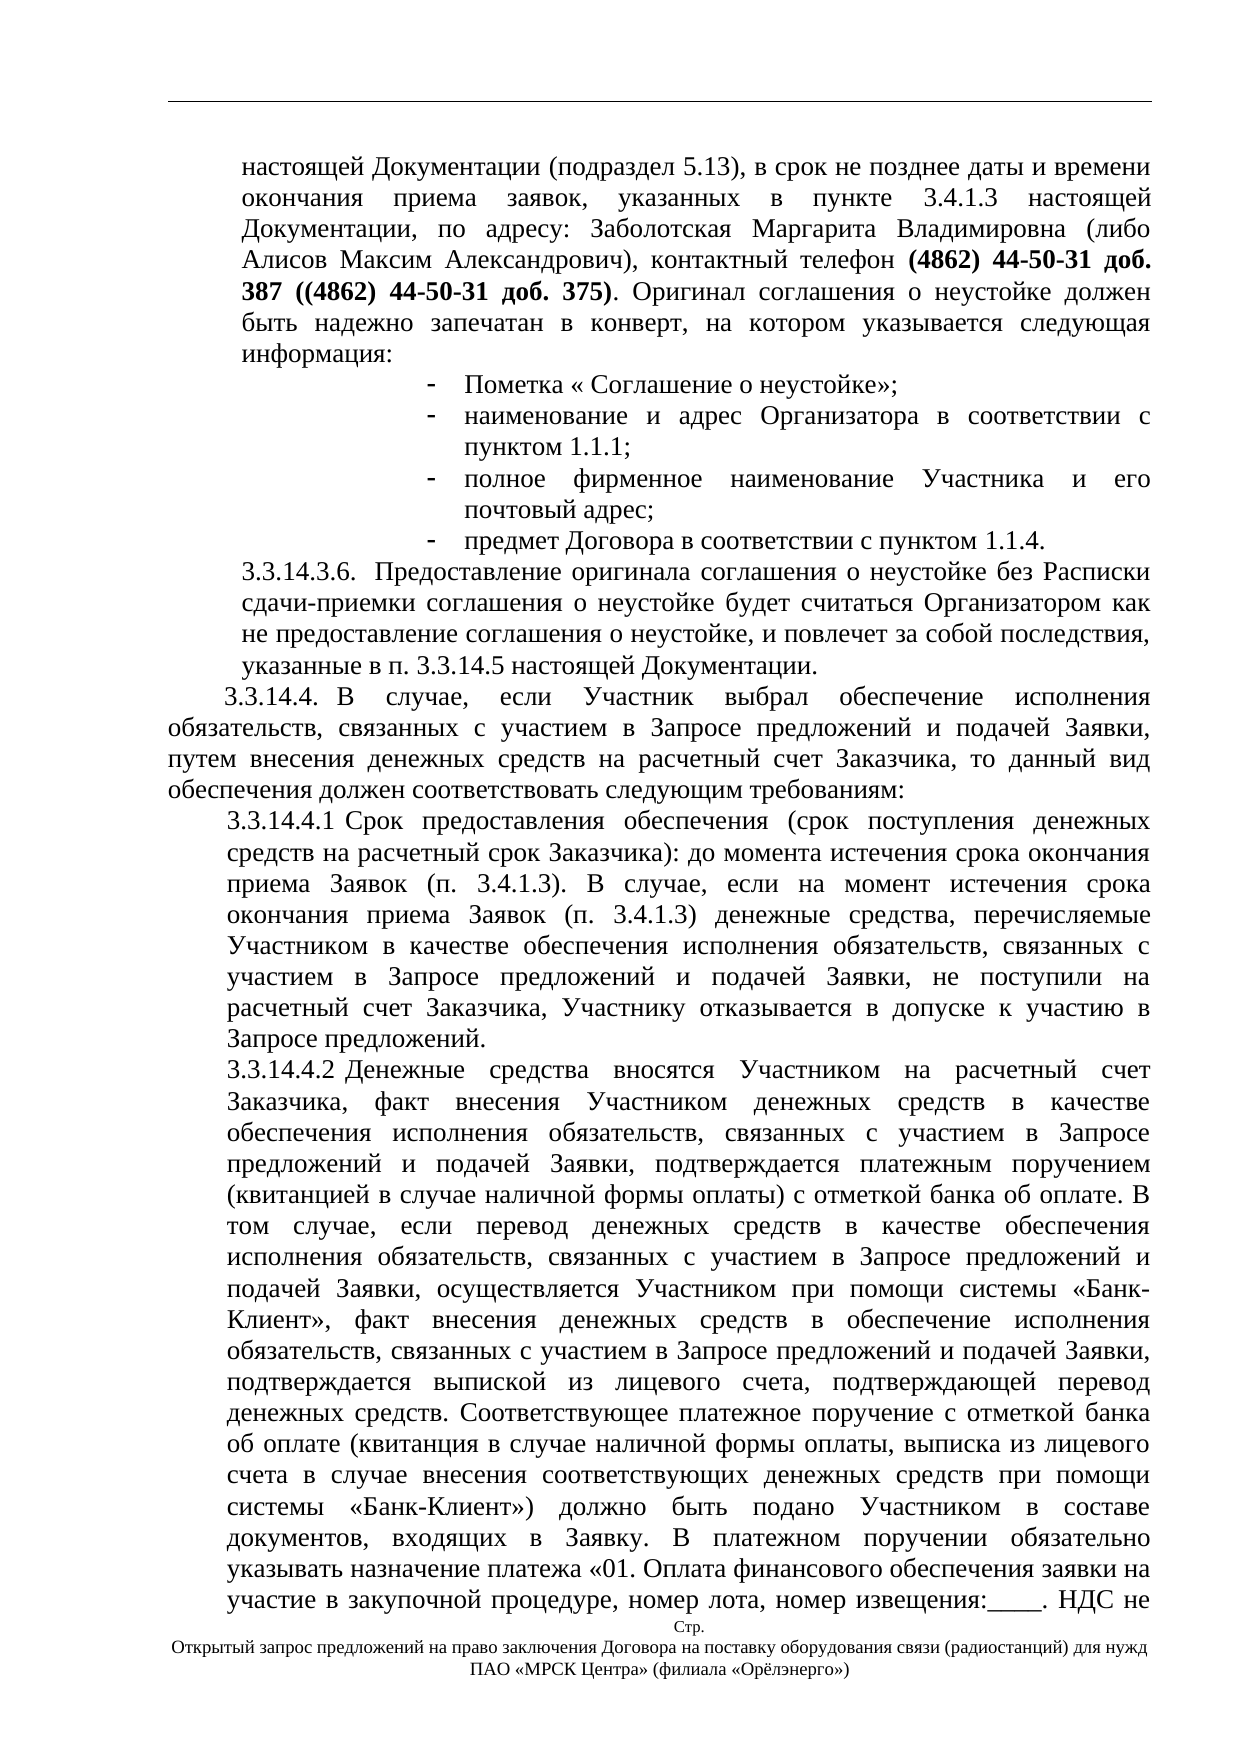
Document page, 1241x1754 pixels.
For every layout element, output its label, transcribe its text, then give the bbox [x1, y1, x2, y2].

list Пометка « Соглашение о неустойке»; [427, 368, 1152, 399]
list Срок предоставления обеспечения (срок поступления денежных средств на расчетный срок Заказчика): до момента истечения срока окончания приема Заявок (п. 3.4.1.3). В случае, если на момент истечения срока окончания приема Заявок (п. 3.4.1.3) денежные средства, перечисляемые Участником в качестве обеспечения исполнения обязательств, связанных с участием в Запросе предложений и подачей Заявки, не поступили на расчетный счет Заказчика, Участнику отказывается в допуске к участию в Запросе предложений. [227, 804, 1152, 1054]
list предмет Договора в соответствии с пунктом 1.1.4. [427, 524, 1152, 555]
list Предоставление оригинала соглашения о неустойке без Расписки сдачи-приемки соглашения о неустойке будет считаться Организатором как не предоставление соглашения о неустойке, и повлечет за собой последствия, указанные в п. 3.3.14.5 настоящей Документации. [241, 555, 1152, 680]
list наименование и адрес Организатора в соответствии с пунктом 1.1.1; [427, 399, 1152, 462]
list В случае, если Участник выбрал обеспечение исполнения обязательств, связанных с участием в Запросе предложений и подачей Заявки, путем внесения денежных средств на расчетный счет Заказчика, то данный вид обеспечения должен соответствовать следующим требованиям: [168, 680, 1152, 804]
list полное фирменное наименование Участника и его почтовый адрес; [427, 462, 1152, 524]
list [227, 1054, 1152, 1614]
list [241, 150, 1152, 368]
